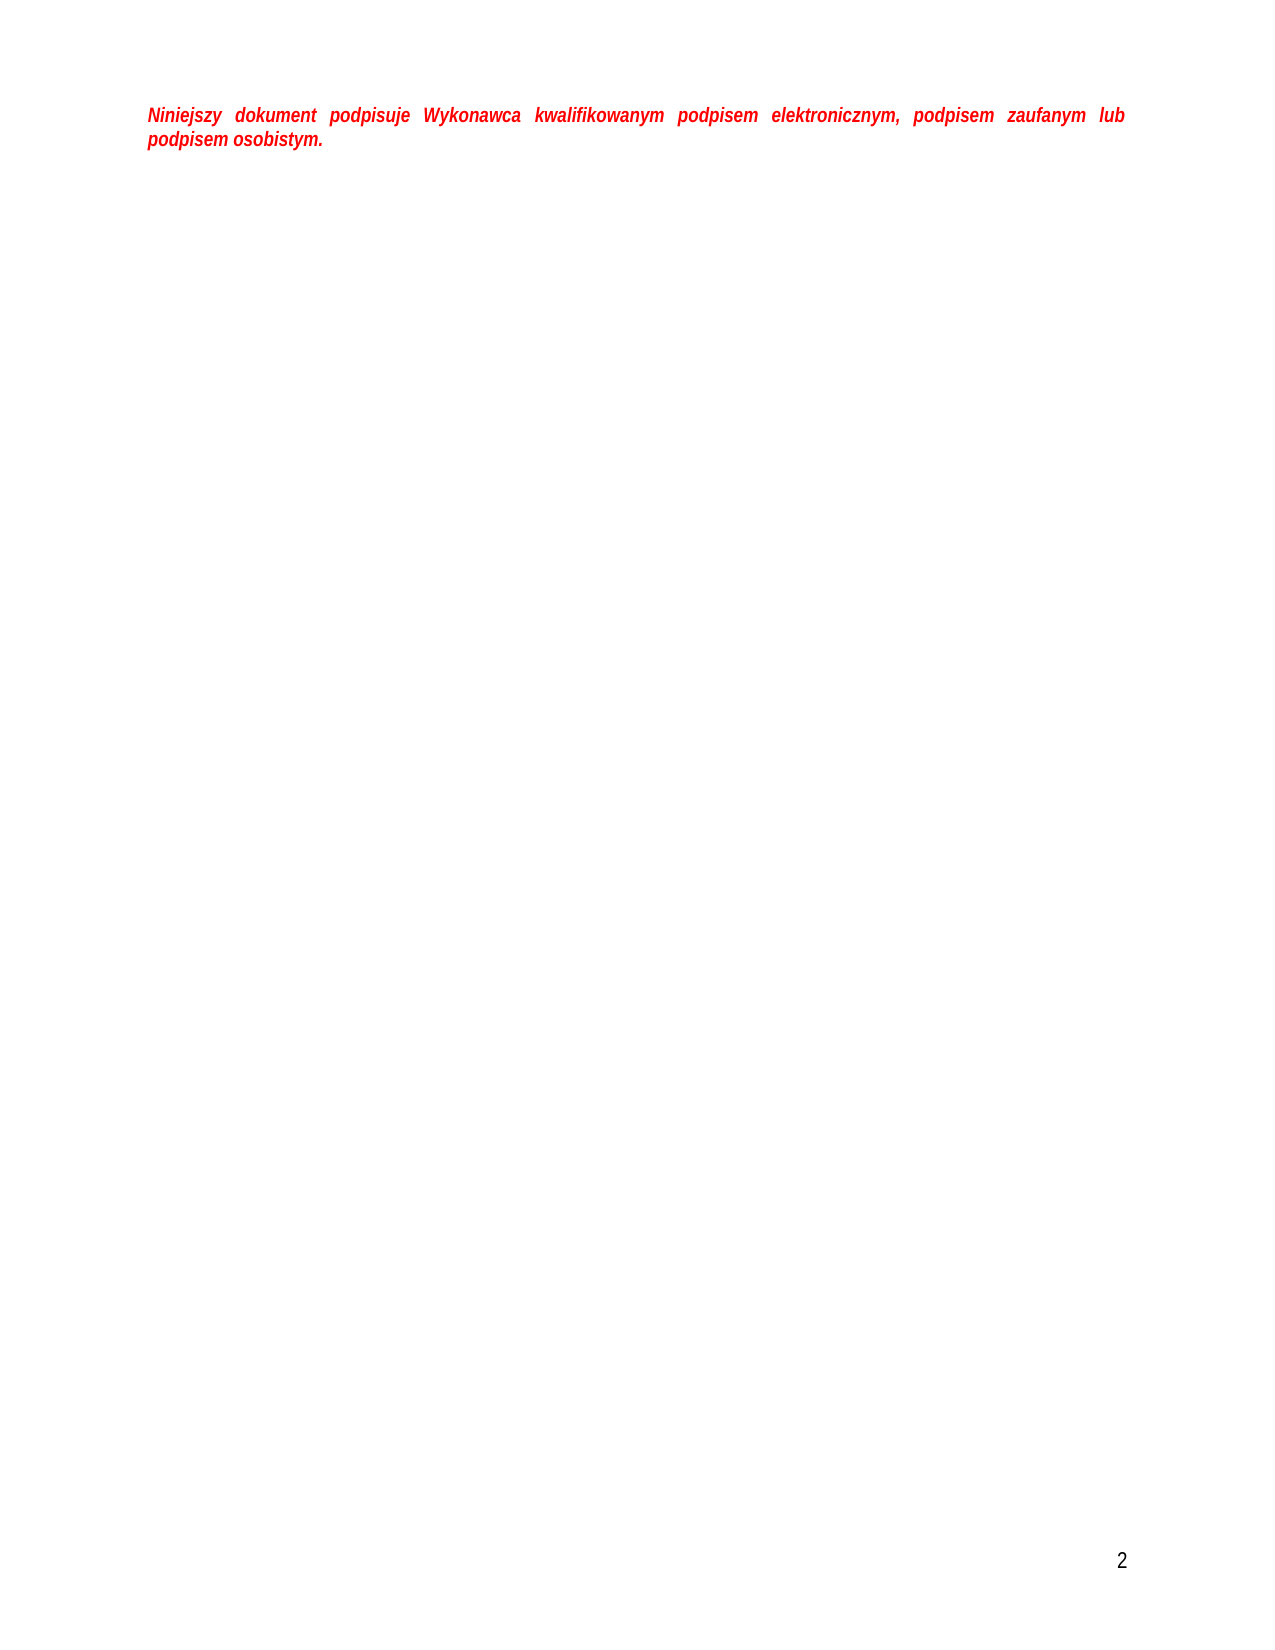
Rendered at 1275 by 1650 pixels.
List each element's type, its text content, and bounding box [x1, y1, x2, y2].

text Niniejszy dokument podpisuje Wykonawca kwalifikowanym podpisem elektronicznym, podpisem zaufanym lub podpisem osobistym. [148, 103, 1127, 151]
